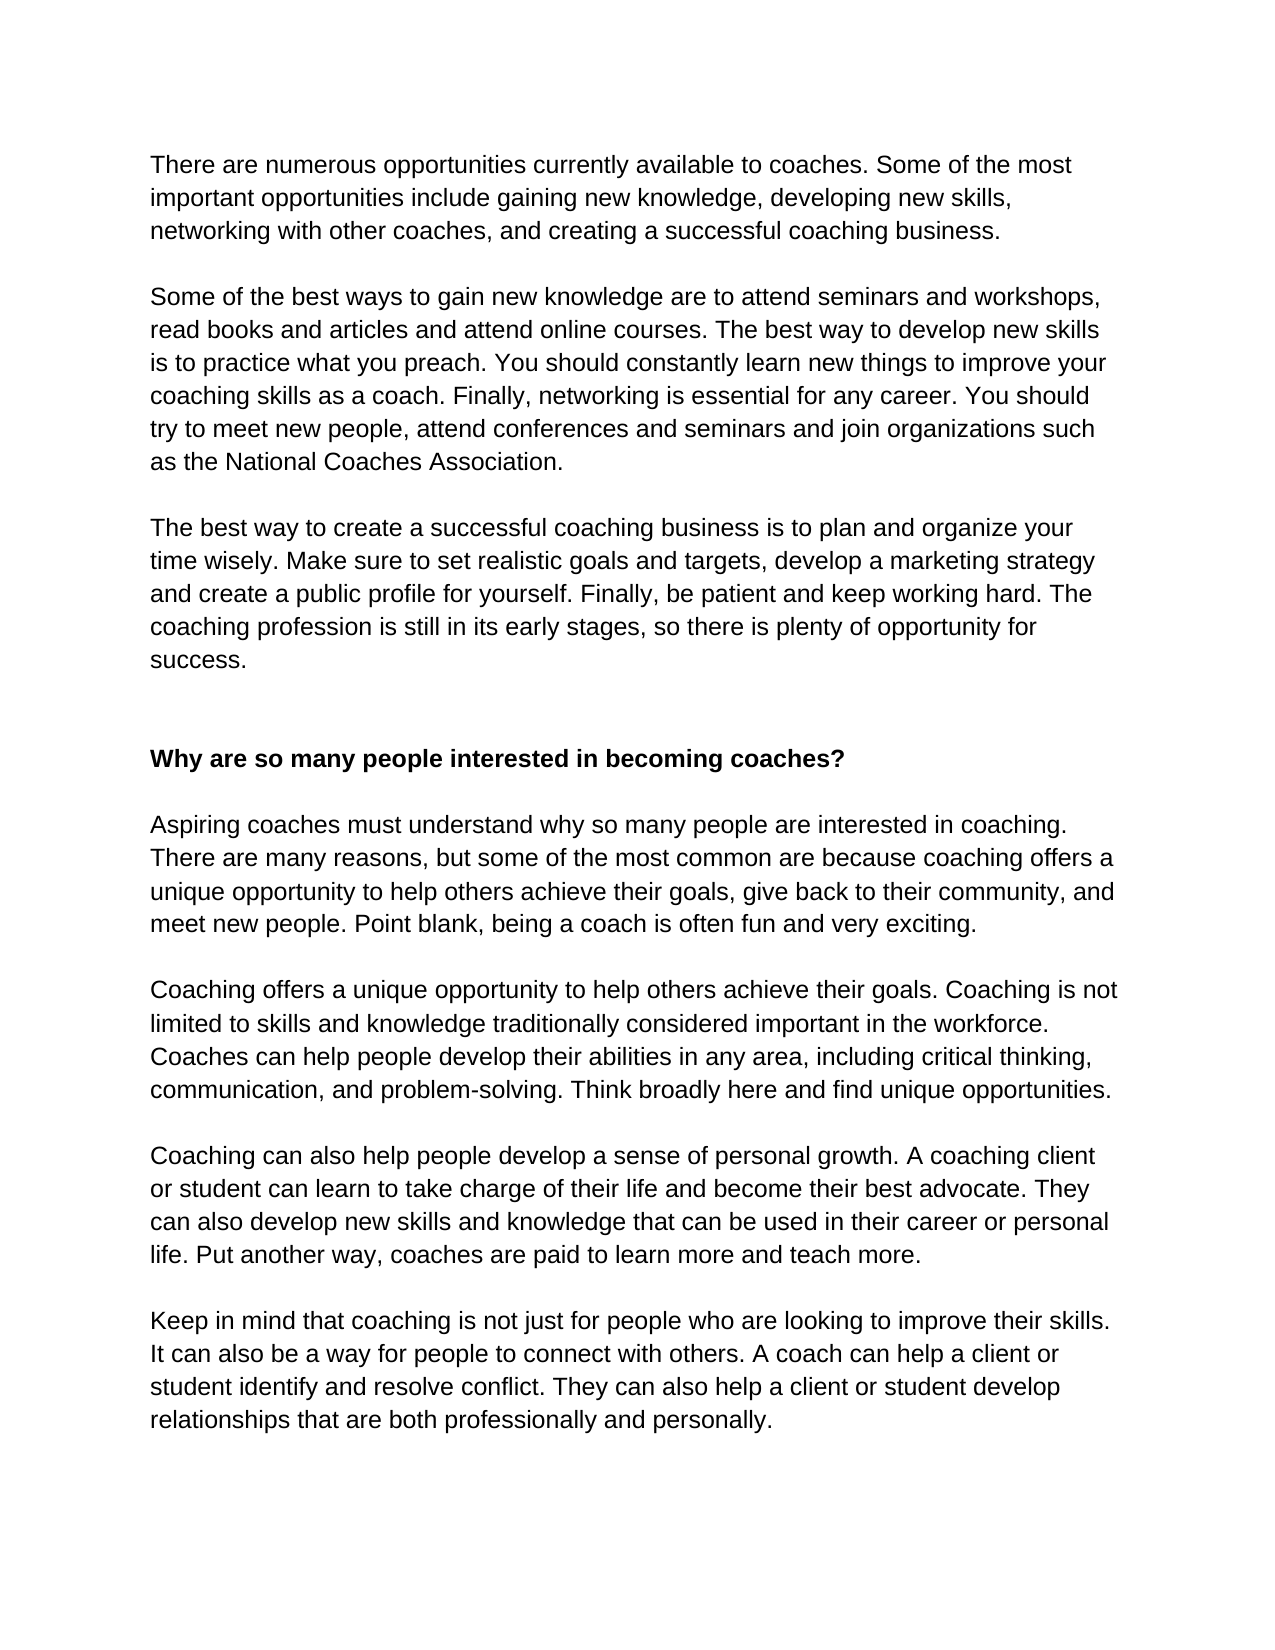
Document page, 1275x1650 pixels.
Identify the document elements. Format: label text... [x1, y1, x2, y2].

text The best way to create a successful coaching business is to plan and organize your time wisely. Make sure to set realistic goals and targets, develop a marketing strategy and create a public profile for yourself. Finally, be patient and keep working hard. The coaching profession is still in its early stages, so there is plenty of opportunity for success. [150, 513, 1125, 674]
text Coaching offers a unique opportunity to help others achieve their goals. Coaching is not limited to skills and knowledge traditionally considered important in the workforce. Coaches can help people develop their abilities in any area, including critical thinking, communication, and problem-solving. Think broadly here and find unique opportunities. [150, 976, 1125, 1103]
text Why are so many people interested in becoming coaches? [150, 744, 1125, 773]
text Coaching can also help people develop a sense of personal growth. A coaching client or student can learn to take charge of their life and become their best advocate. They can also develop new skills and knowledge that can be used in their career or personal life. Put another way, coaches are paid to learn more and teach more. [150, 1141, 1125, 1268]
text Aspiring coaches must understand why so many people are interested in coaching. There are many reasons, but some of the most common are because coaching offers a unique opportunity to help others achieve their goals, give back to their community, and meet new people. Point blank, being a coach is often fun and very exciting. [150, 810, 1125, 938]
text Some of the best ways to gain new knowledge are to attend seminars and workshops, read books and articles and attend online courses. The best way to develop new skills is to practice what you preach. You should constantly learn new things to improve your coaching skills as a coach. Finally, networking is essential for any career. You should try to meet new people, attend conferences and seminars and join organizations such as the National Coaches Association. [150, 282, 1125, 476]
text There are numerous opportunities currently available to coaches. Some of the most important opportunities include gaining new knowledge, developing new skills, networking with other coaches, and creating a successful coaching business. [150, 150, 1125, 245]
text Keep in mind that coaching is not just for people who are looking to improve their skills. It can also be a way for people to connect with others. A coach can help a client or student identify and resolve conflict. They can also help a client or student develop relationships that are both professionally and personally. [150, 1306, 1125, 1433]
